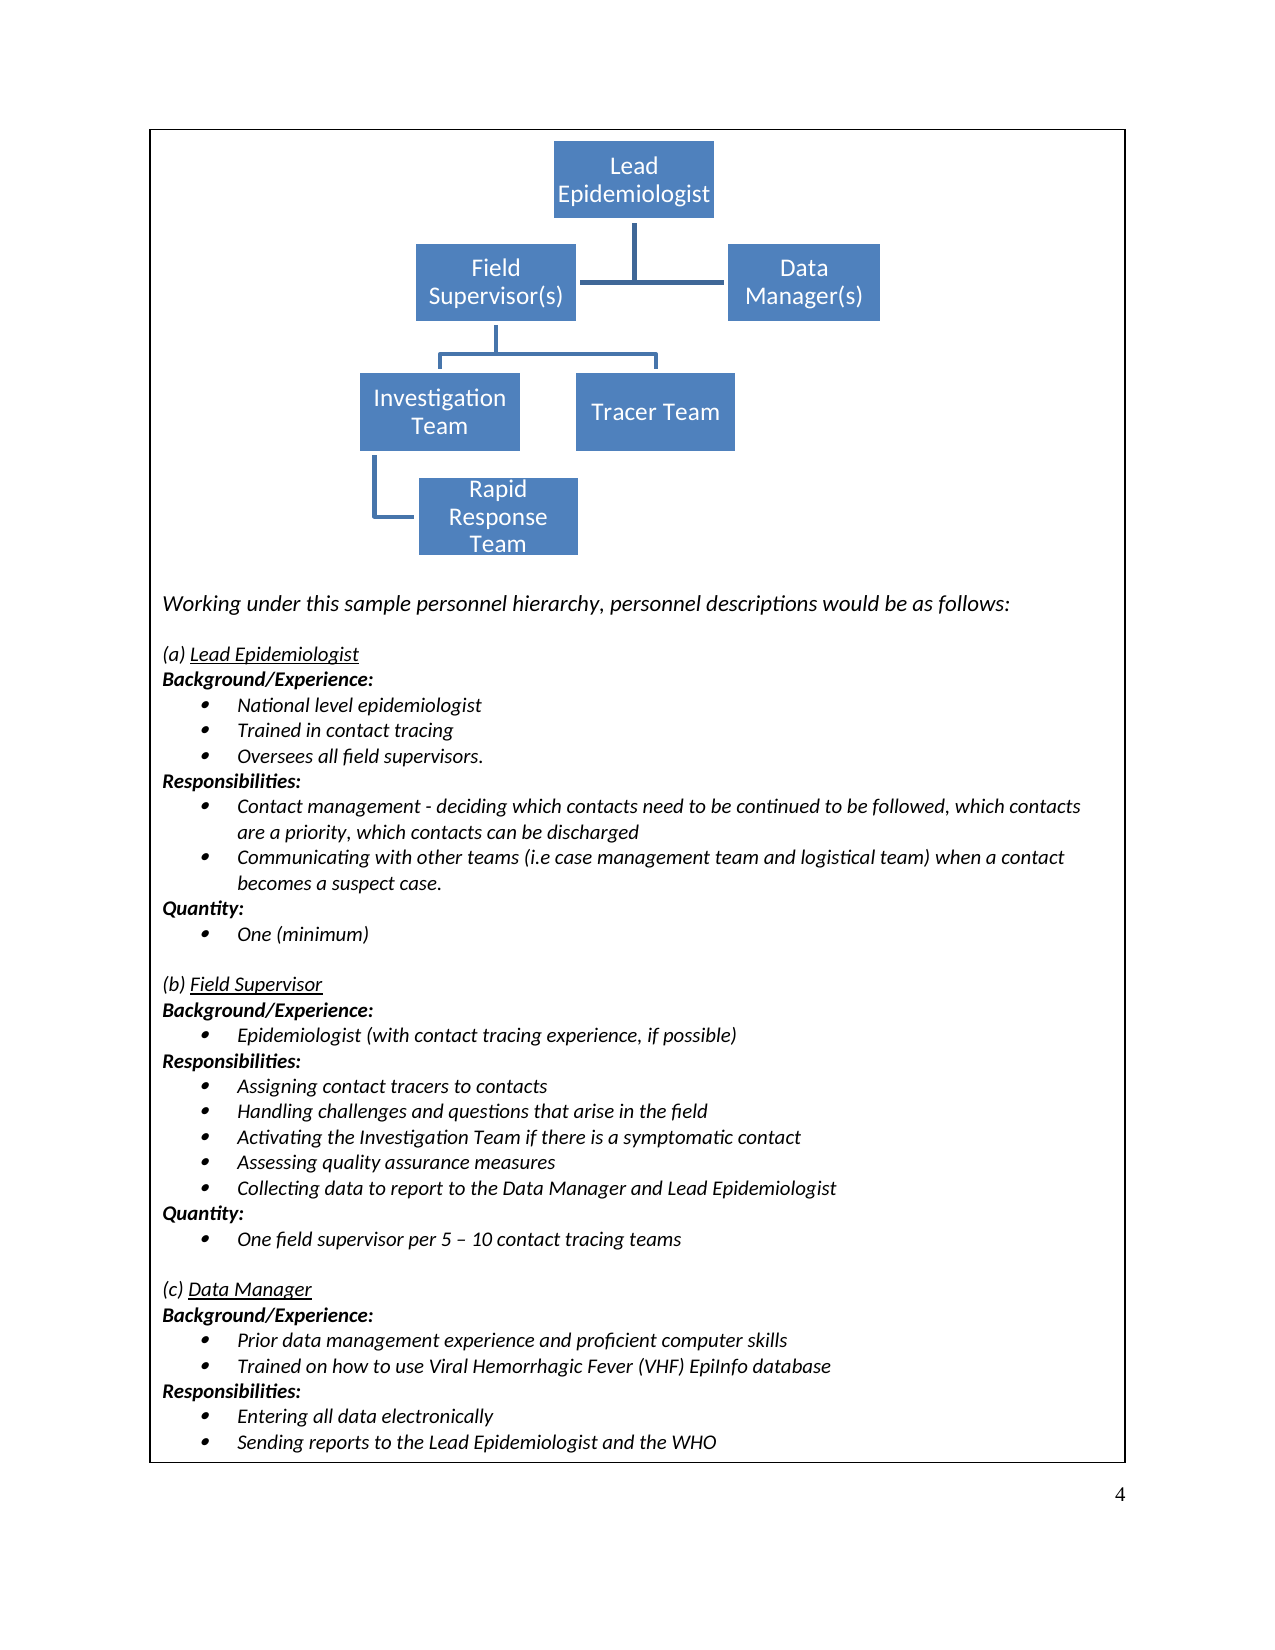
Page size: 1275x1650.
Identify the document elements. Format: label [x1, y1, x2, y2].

table_header [151, 130, 1124, 1462]
